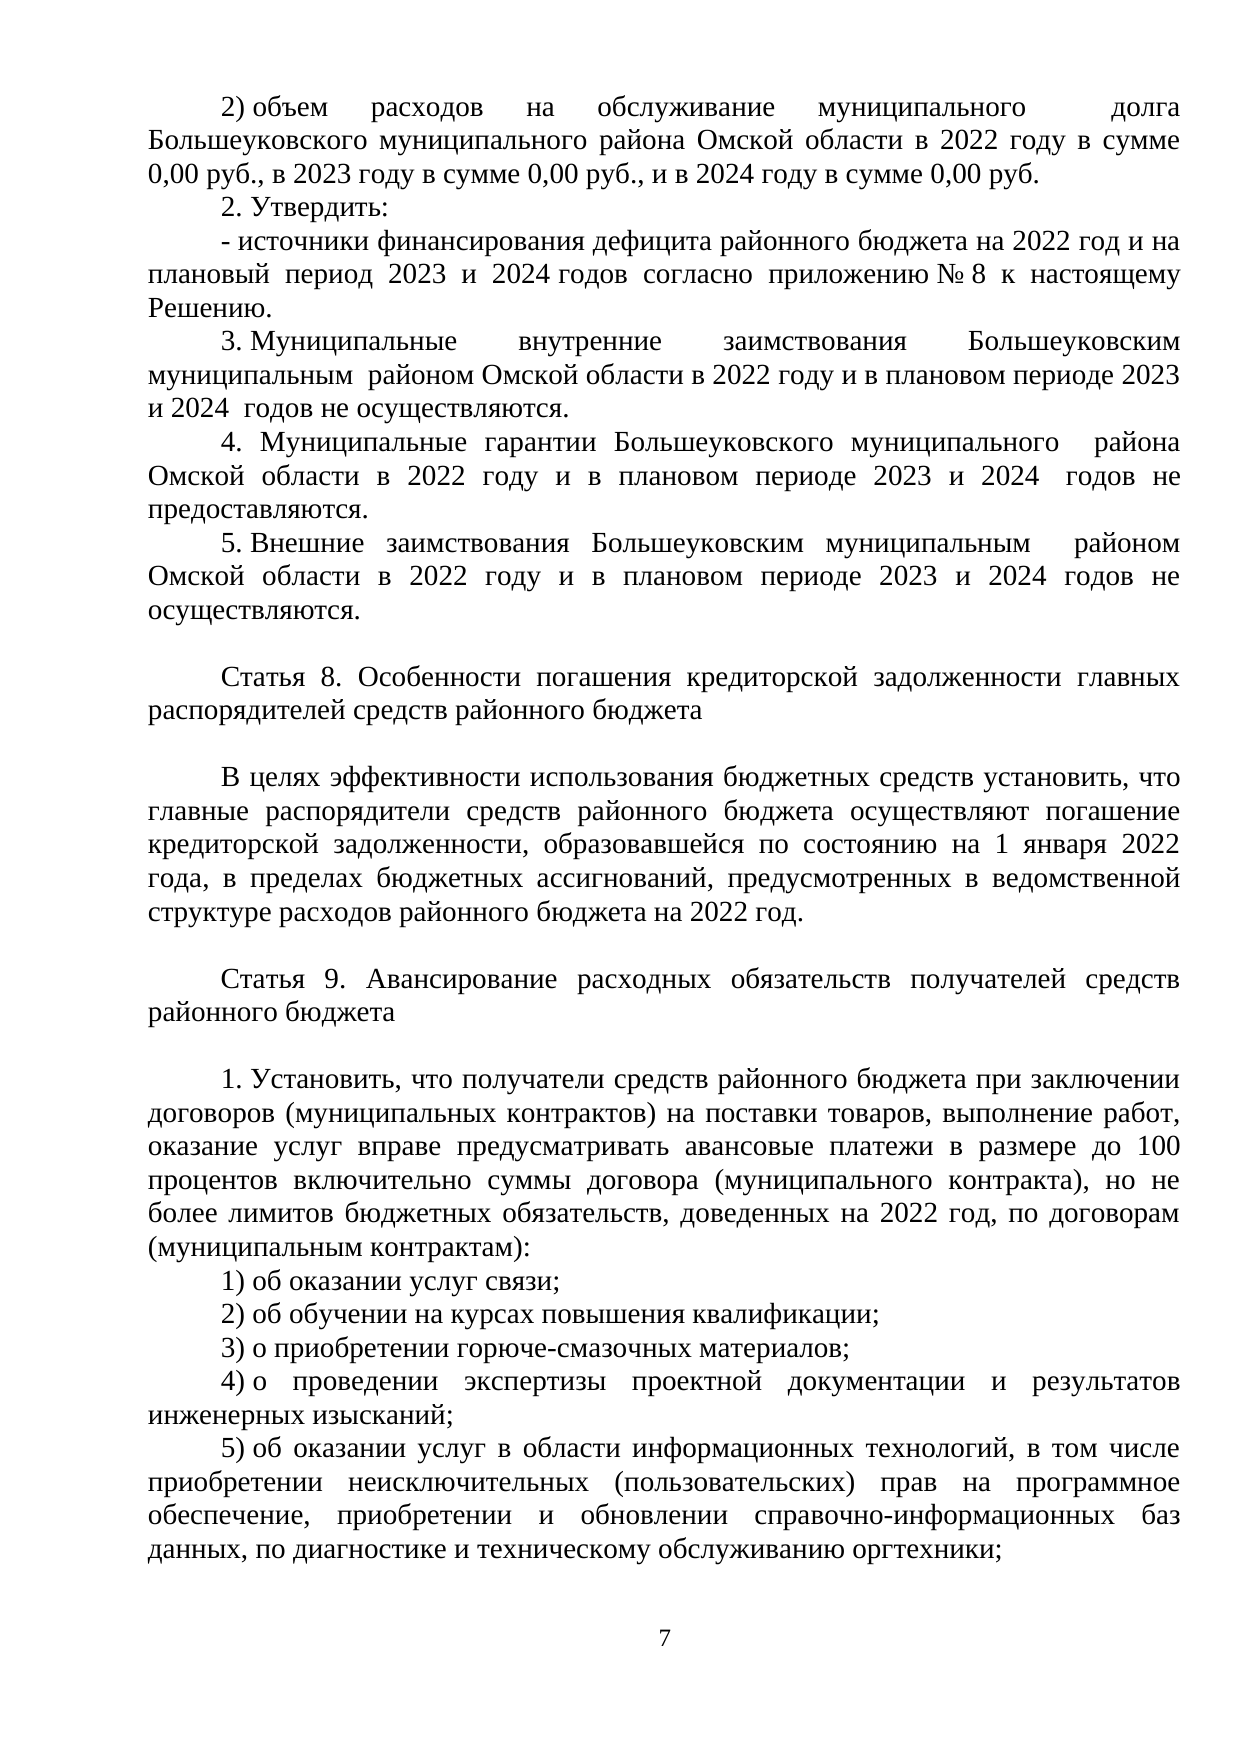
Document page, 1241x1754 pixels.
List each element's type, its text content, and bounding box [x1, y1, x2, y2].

text В целях эффективности использования бюджетных средств установить, что главные распорядители средств районного бюджета осуществляют погашение кредиторской задолженности, образовавшейся по состоянию на 1 января 2022 года, в пределах бюджетных ассигнований, предусмотренных в ведомственной структуре расходов районного бюджета на 2022 год. [148, 759, 1181, 927]
text Статья 8. Особенности погашения кредиторской задолженности главных распорядителей средств районного бюджета [148, 659, 1181, 726]
text 5) об оказании услуг в области информационных технологий, в том числе приобретении неисключительных (пользовательских) прав на программное обеспечение, приобретении и обновлении справочно-информационных баз данных, по диагностике и техническому обслуживанию оргтехники; [148, 1430, 1181, 1564]
text 2) об обучении на курсах повышения квалификации; [148, 1296, 1181, 1330]
text 2. Утвердить: [148, 189, 1181, 223]
text - источники финансирования дефицита районного бюджета на 2022 год и на плановый период 2023 и 2024 годов согласно приложению № 8 к настоящему Решению. [148, 223, 1181, 323]
text 4. Муниципальные гарантии Большеуковского муниципального района Омской области в 2022 году и в плановом периоде 2023 и 2024 годов не предоставляются. [148, 424, 1181, 525]
text 4) о проведении экспертизы проектной документации и результатов инженерных изысканий; [148, 1363, 1181, 1430]
text 3. Муниципальные внутренние заимствования Большеуковским муниципальным районом Омской области в 2022 году и в плановом периоде 2023 и 2024 годов не осуществляются. [148, 323, 1181, 424]
text 2) объем расходов на обслуживание муниципального долга Большеуковского муниципального района Омской области в 2022 году в сумме 0,00 руб., в 2023 году в сумме 0,00 руб., и в 2024 году в сумме 0,00 руб. [148, 89, 1181, 189]
text 5. Внешние заимствования Большеуковским муниципальным районом Омской области в 2022 году и в плановом периоде 2023 и 2024 годов не осуществляются. [148, 525, 1181, 625]
text Статья 9. Авансирование расходных обязательств получателей средств районного бюджета [148, 961, 1181, 1028]
text 1. Установить, что получатели средств районного бюджета при заключении договоров (муниципальных контрактов) на поставки товаров, выполнение работ, оказание услуг вправе предусматривать авансовые платежи в размере до 100 процентов включительно суммы договора (муниципального контракта), но не более лимитов бюджетных обязательств, доведенных на 2022 год, по договорам (муниципальным контрактам): [148, 1061, 1181, 1263]
text 1) об оказании услуг связи; [148, 1263, 1181, 1296]
text 3) о приобретении горюче-смазочных материалов; [148, 1330, 1181, 1363]
